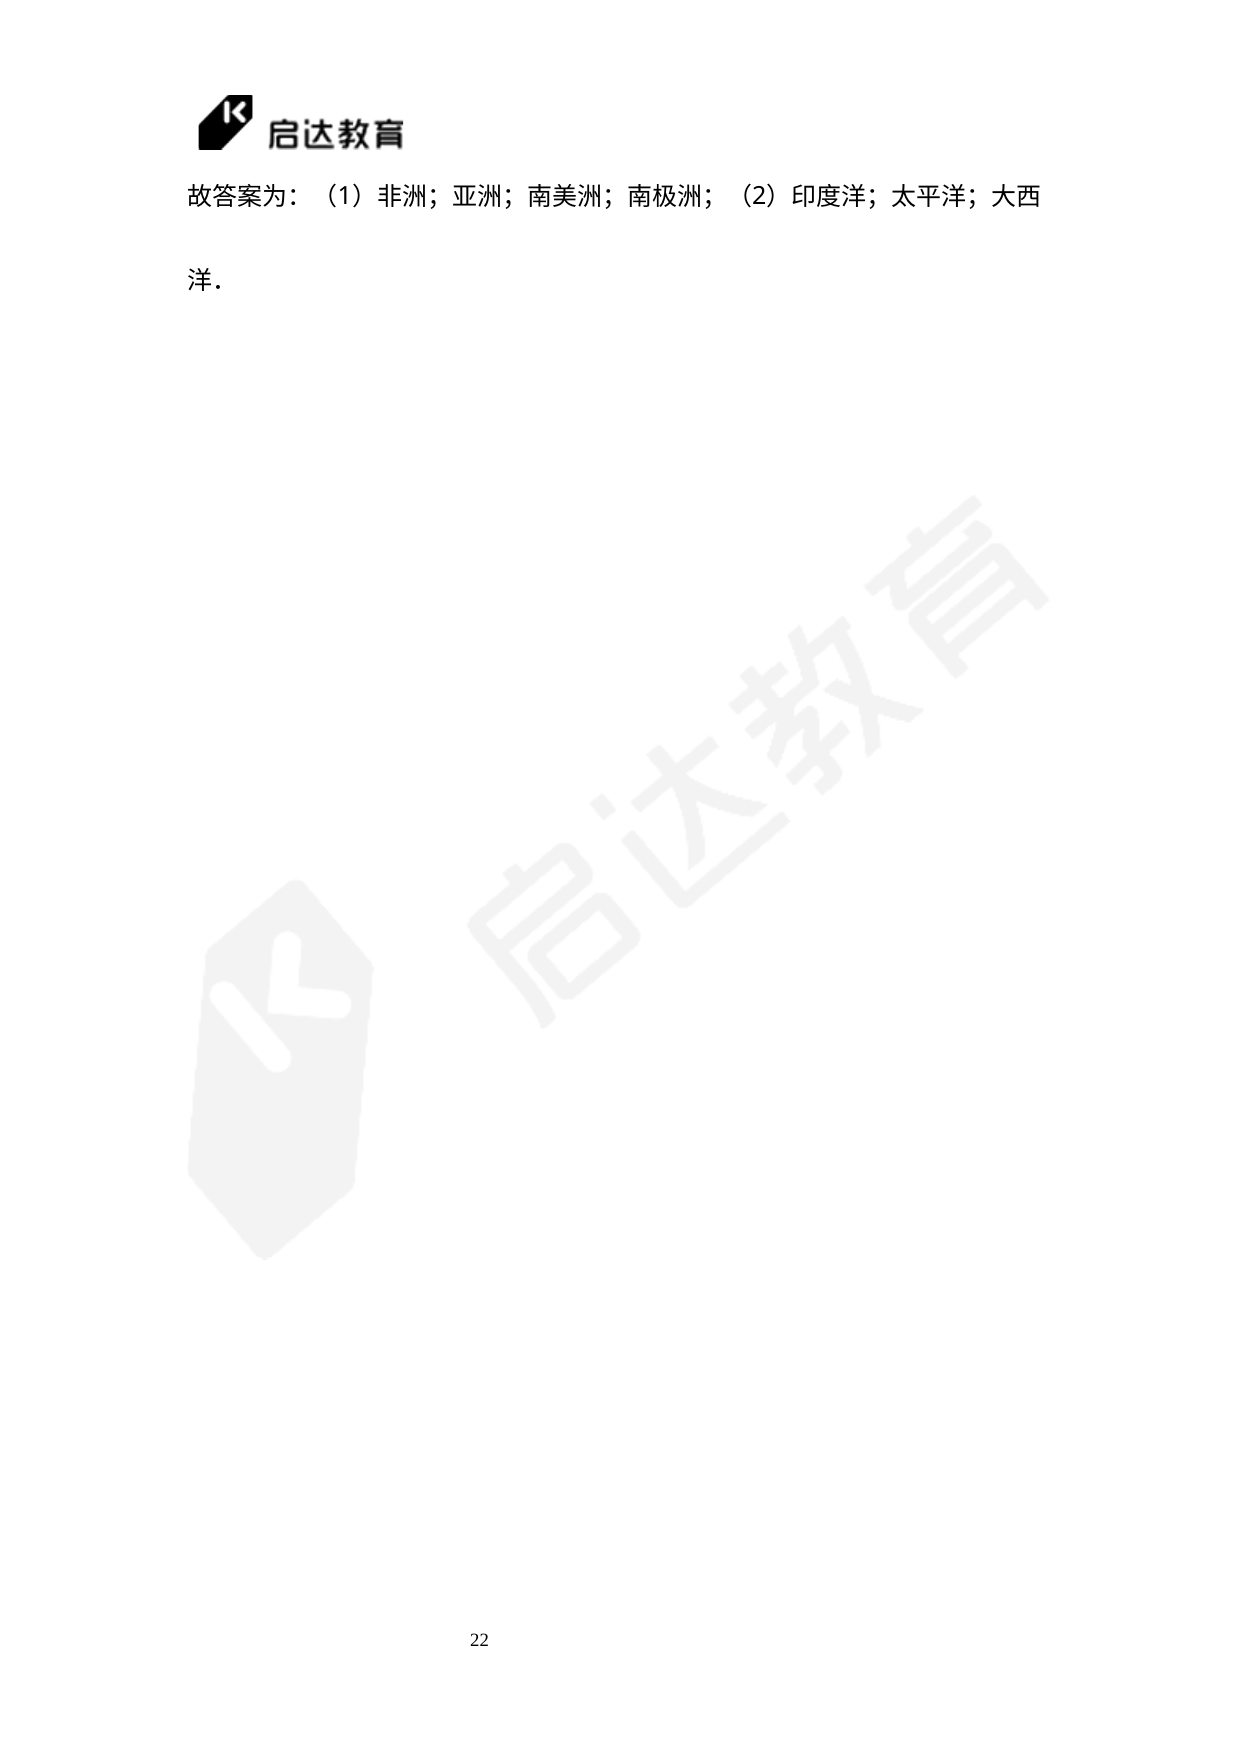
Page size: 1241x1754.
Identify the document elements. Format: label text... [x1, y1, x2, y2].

text 故答案为：（1）非洲；亚洲；南美洲；南极洲；（2）印度洋；太平洋；大西洋． [187, 162, 1053, 311]
picture [198, 95, 404, 150]
